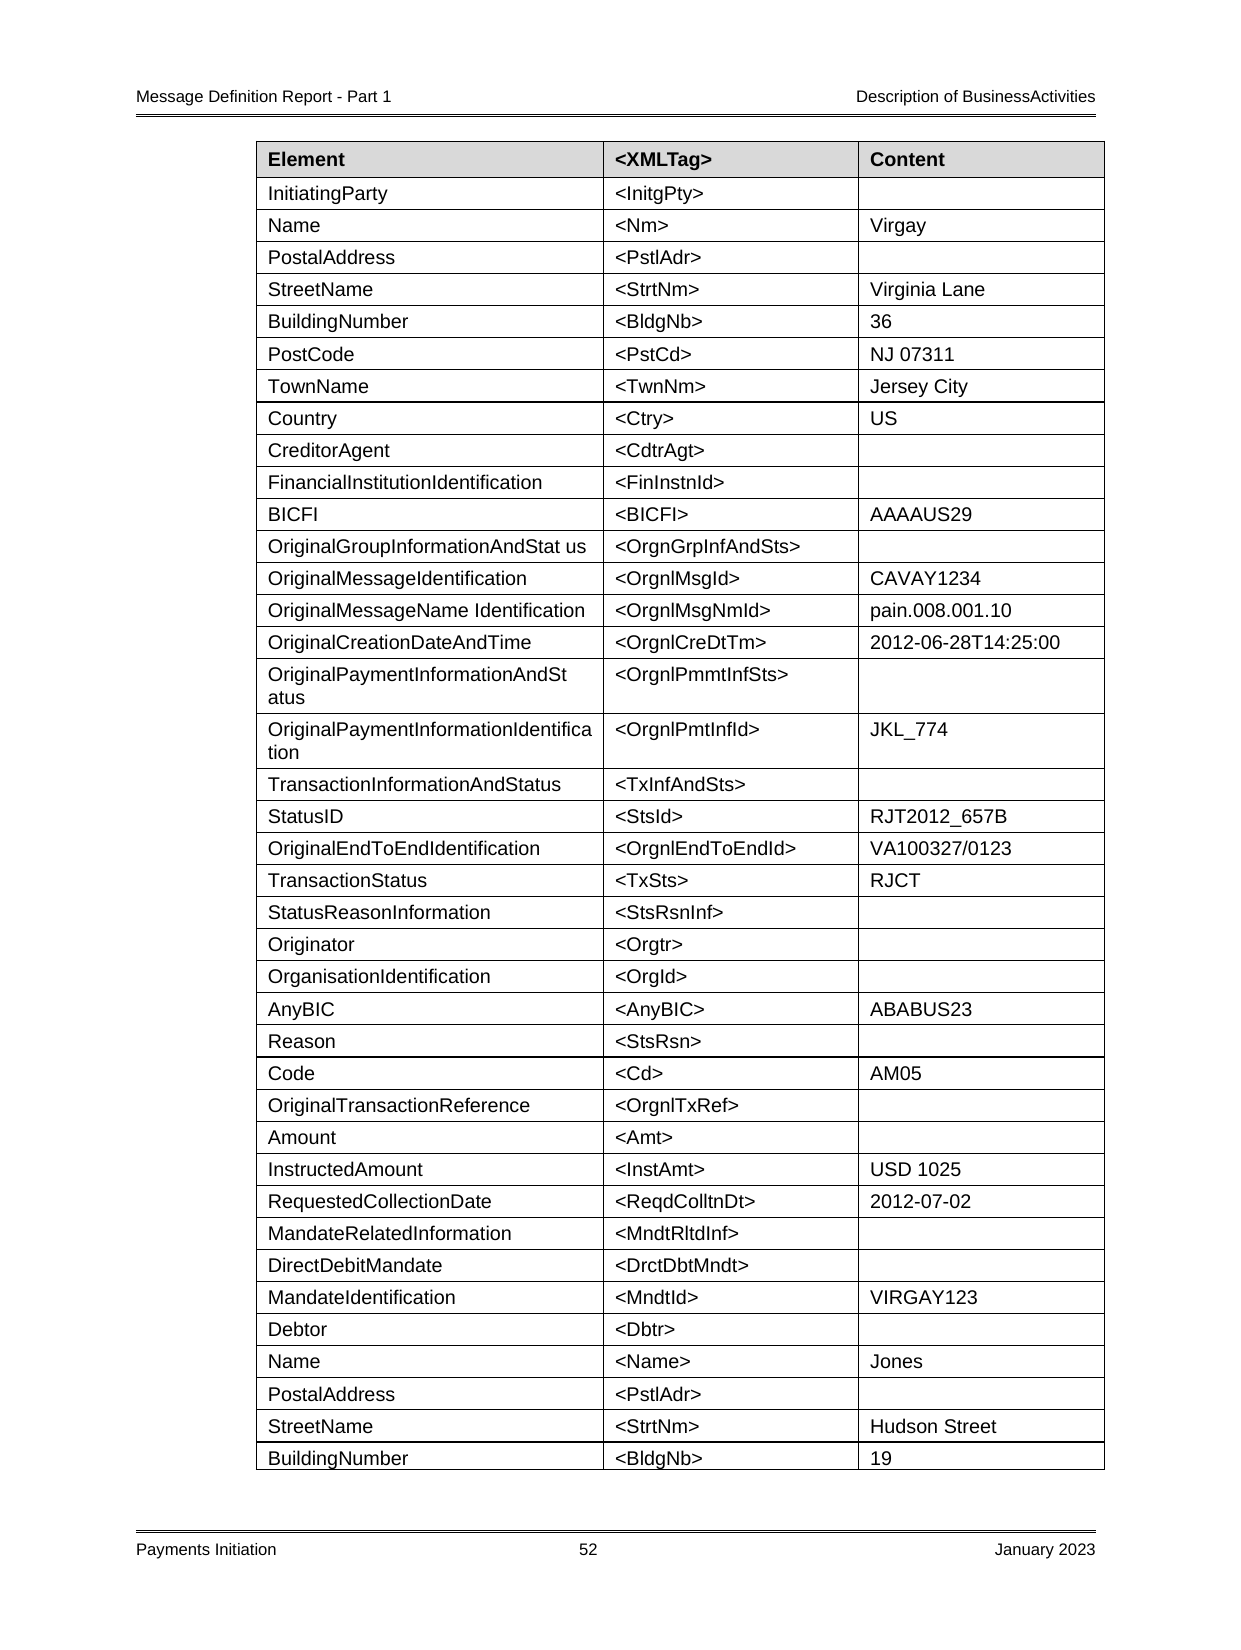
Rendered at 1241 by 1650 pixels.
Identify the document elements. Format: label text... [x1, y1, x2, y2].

table_cell <OrgnlMsgNmId> [604, 595, 858, 626]
table_cell <Nm> [604, 210, 858, 241]
table_cell <TxInfAndSts> [604, 769, 858, 800]
table_cell <Orgtr> [604, 929, 858, 960]
table_header <XMLTag> [604, 142, 858, 177]
table_cell FinancialInstitutionIdentification [257, 467, 603, 498]
table_cell OriginalTransactionReference [257, 1090, 603, 1121]
table_cell OriginalCreationDateAndTime [257, 627, 603, 658]
table_cell Debtor [257, 1314, 603, 1345]
table_cell TownName [257, 370, 603, 401]
table_cell Name [257, 210, 603, 241]
table_cell StatusID [257, 801, 603, 832]
table_cell VIRGAY123 [859, 1282, 1104, 1313]
table_cell Jones [859, 1346, 1104, 1377]
table_cell <BICFI> [604, 499, 858, 530]
table_cell RJCT [859, 865, 1104, 896]
table_cell [859, 1025, 1104, 1056]
table_cell [859, 178, 1104, 209]
table_cell <OrgnlPmtInfId> [604, 714, 858, 768]
table_cell RequestedCollectionDate [257, 1186, 603, 1217]
table_cell <CdtrAgt> [604, 435, 858, 466]
table_cell Virginia Lane [859, 274, 1104, 305]
table_cell [859, 1314, 1104, 1345]
table_cell 2012-07-02 [859, 1186, 1104, 1217]
table_cell [859, 1218, 1104, 1249]
table_cell <OrgnlPmmtInfSts> [604, 659, 858, 713]
table_cell AAAAUS29 [859, 499, 1104, 530]
table_cell 2012-06-28T14:25:00 [859, 627, 1104, 658]
table_cell CAVAY1234 [859, 563, 1104, 594]
table_cell [859, 242, 1104, 273]
table_cell <FinInstnId> [604, 467, 858, 498]
table_cell <OrgnlEndToEndId> [604, 833, 858, 864]
table_cell <InstAmt> [604, 1154, 858, 1185]
table_cell <Cd> [604, 1058, 858, 1088]
table_cell Amount [257, 1122, 603, 1153]
table_cell AnyBIC [257, 993, 603, 1024]
table_cell Code [257, 1058, 603, 1088]
table_cell Originator [257, 929, 603, 960]
table_cell [859, 1090, 1104, 1121]
table_cell <AnyBIC> [604, 993, 858, 1024]
table_cell [859, 531, 1104, 562]
table_cell [859, 897, 1104, 928]
table_cell BuildingNumber [257, 1443, 603, 1469]
table_cell OriginalGroupInformationAndStat us [257, 531, 603, 562]
table_cell [859, 435, 1104, 466]
table_cell [859, 1378, 1104, 1409]
table_cell <PstlAdr> [604, 242, 858, 273]
table_cell StreetName [257, 1410, 603, 1441]
table_cell <OrgnGrpInfAndSts> [604, 531, 858, 562]
table_cell <PstlAdr> [604, 1378, 858, 1409]
table_header Element [257, 142, 603, 177]
table_cell <StsId> [604, 801, 858, 832]
table_cell <OrgnlCreDtTm> [604, 627, 858, 658]
table_cell InstructedAmount [257, 1154, 603, 1185]
table_cell InitiatingParty [257, 178, 603, 209]
table_cell [859, 961, 1104, 992]
table_cell <Dbtr> [604, 1314, 858, 1345]
table_cell <TwnNm> [604, 370, 858, 401]
table_cell Hudson Street [859, 1410, 1104, 1441]
table_cell OriginalPaymentInformationAndSt atus [257, 659, 603, 713]
table_cell Virgay [859, 210, 1104, 241]
table_cell TransactionInformationAndStatus [257, 769, 603, 800]
table_cell <ReqdColltnDt> [604, 1186, 858, 1217]
table_cell <StsRsn> [604, 1025, 858, 1056]
table_cell <PstCd> [604, 338, 858, 369]
table_cell [859, 929, 1104, 960]
table_cell <MndtRltdInf> [604, 1218, 858, 1249]
table_cell [859, 769, 1104, 800]
table_cell <StrtNm> [604, 1410, 858, 1441]
table_cell RJT2012_657B [859, 801, 1104, 832]
table_cell OriginalMessageIdentification [257, 563, 603, 594]
table_cell USD 1025 [859, 1154, 1104, 1185]
table_cell <TxSts> [604, 865, 858, 896]
table_cell OriginalPaymentInformationIdentifica tion [257, 714, 603, 768]
table_cell MandateRelatedInformation [257, 1218, 603, 1249]
table_cell <Amt> [604, 1122, 858, 1153]
table_cell <Ctry> [604, 403, 858, 433]
table_header Content [859, 142, 1104, 177]
table_cell 19 [859, 1443, 1104, 1469]
table_cell [859, 659, 1104, 713]
table_cell BICFI [257, 499, 603, 530]
table_cell Country [257, 403, 603, 433]
table_cell BuildingNumber [257, 306, 603, 337]
table_cell Reason [257, 1025, 603, 1056]
table_cell StatusReasonInformation [257, 897, 603, 928]
table_cell [859, 467, 1104, 498]
table_cell JKL_774 [859, 714, 1104, 768]
table_cell <StrtNm> [604, 274, 858, 305]
table_cell OriginalMessageName Identification [257, 595, 603, 626]
table_cell ABABUS23 [859, 993, 1104, 1024]
table_cell TransactionStatus [257, 865, 603, 896]
table_cell Jersey City [859, 370, 1104, 401]
table_cell <DrctDbtMndt> [604, 1250, 858, 1281]
table_cell <OrgnlTxRef> [604, 1090, 858, 1121]
table_cell <OrgnlMsgId> [604, 563, 858, 594]
table_cell AM05 [859, 1058, 1104, 1088]
table_cell [859, 1250, 1104, 1281]
table_cell StreetName [257, 274, 603, 305]
table_cell <InitgPty> [604, 178, 858, 209]
table_cell US [859, 403, 1104, 433]
table_cell OriginalEndToEndIdentification [257, 833, 603, 864]
table_cell 36 [859, 306, 1104, 337]
table_cell OrganisationIdentification [257, 961, 603, 992]
table_cell Name [257, 1346, 603, 1377]
table_cell DirectDebitMandate [257, 1250, 603, 1281]
table_cell <BldgNb> [604, 306, 858, 337]
table_cell MandateIdentification [257, 1282, 603, 1313]
table_cell CreditorAgent [257, 435, 603, 466]
table_cell pain.008.001.10 [859, 595, 1104, 626]
table_cell PostalAddress [257, 242, 603, 273]
table_cell VA100327/0123 [859, 833, 1104, 864]
table_cell NJ 07311 [859, 338, 1104, 369]
table_cell <StsRsnInf> [604, 897, 858, 928]
table_cell [859, 1122, 1104, 1153]
table_cell PostCode [257, 338, 603, 369]
table_cell <Name> [604, 1346, 858, 1377]
table_cell <BldgNb> [604, 1443, 858, 1469]
table_cell <OrgId> [604, 961, 858, 992]
table_cell <MndtId> [604, 1282, 858, 1313]
table_cell PostalAddress [257, 1378, 603, 1409]
